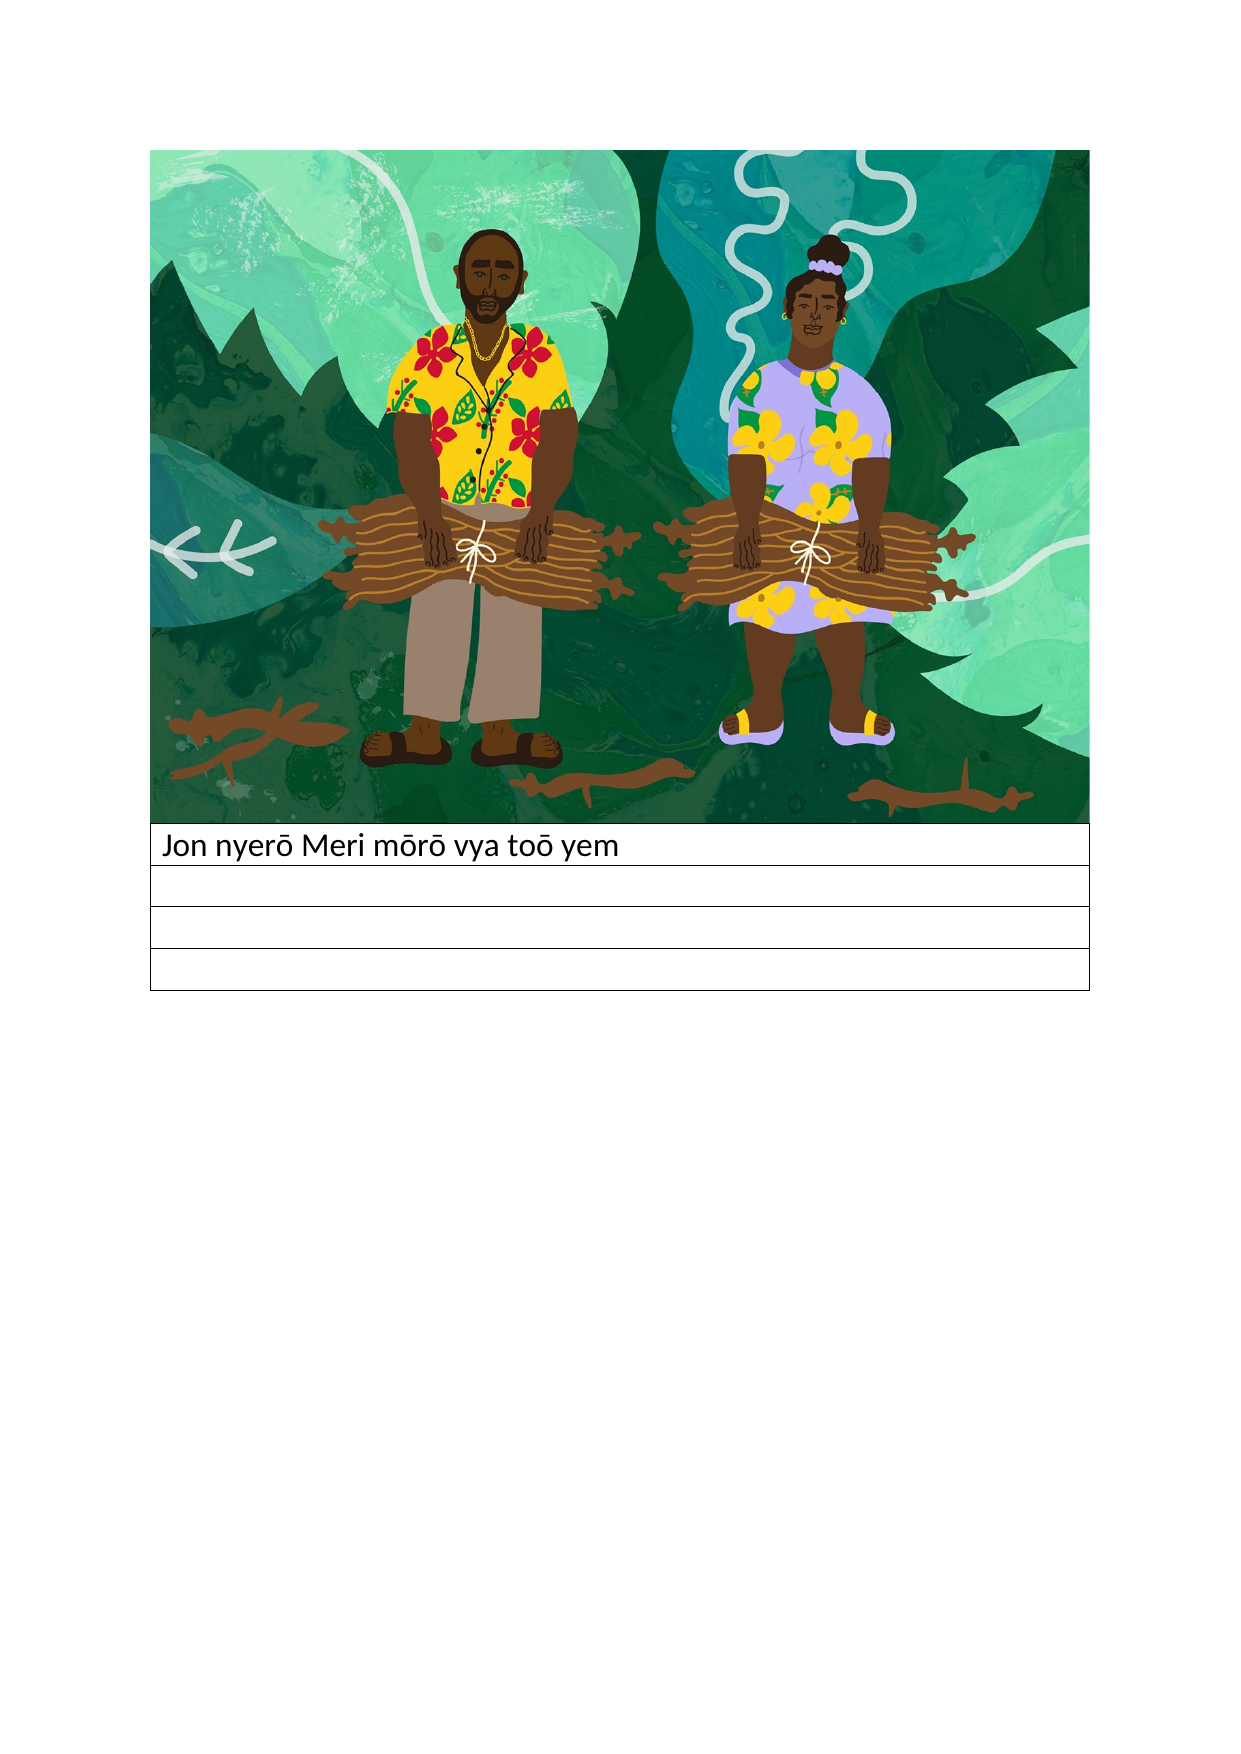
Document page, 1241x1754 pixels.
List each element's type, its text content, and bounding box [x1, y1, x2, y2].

table_cell [151, 907, 1089, 948]
table_cell [151, 949, 1089, 990]
table_cell [151, 866, 1089, 906]
picture [150, 150, 1090, 823]
table_header Jon nyerō Meri mōrō vya toō yem [151, 824, 1089, 864]
